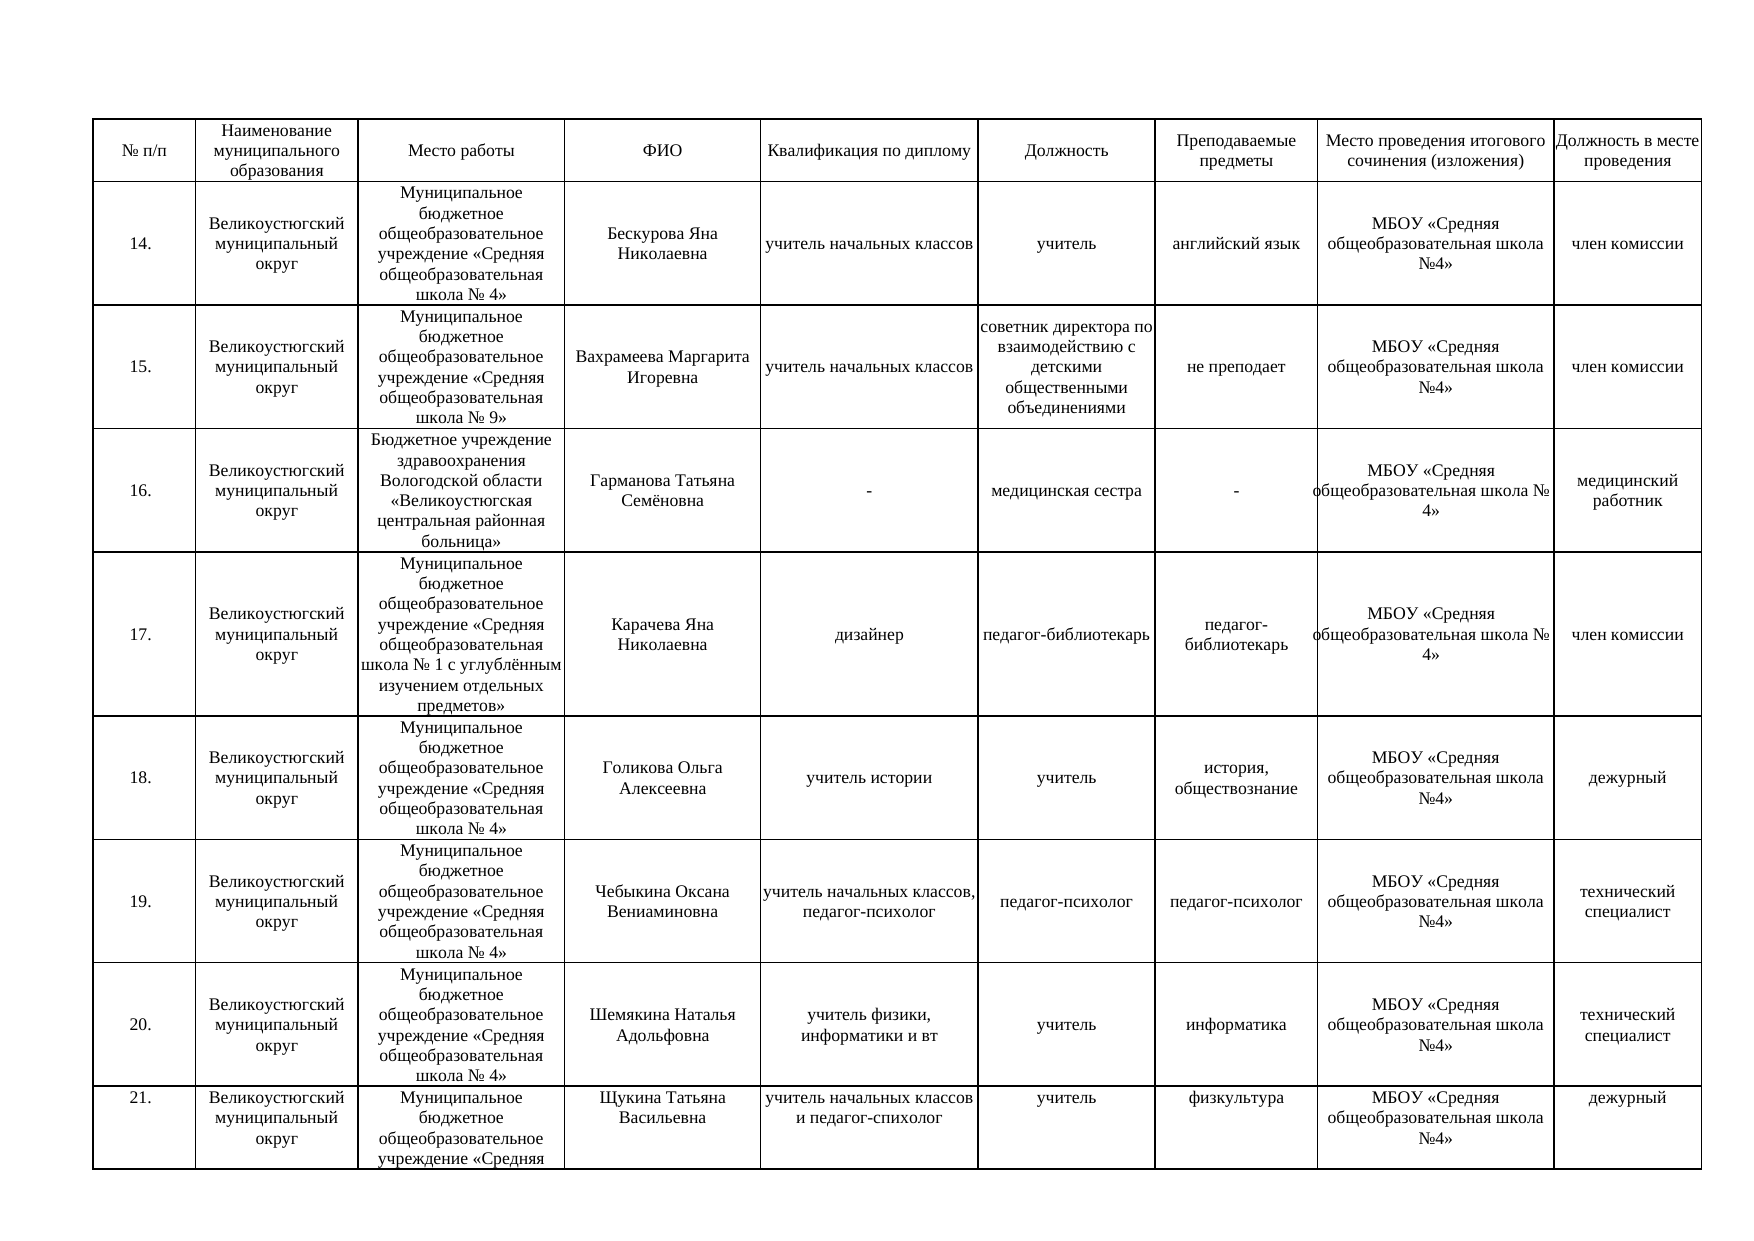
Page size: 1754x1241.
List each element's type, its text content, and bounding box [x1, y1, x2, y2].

table_cell Бюджетное учреждение здравоохранения Вологодской области «Великоустюгская центральная районная больница» [359, 429, 564, 551]
table_cell Шемякина Наталья Адольфовна [565, 963, 760, 1085]
table_cell учитель [979, 963, 1154, 1085]
table_cell физкультура [1156, 1087, 1317, 1168]
table_cell [94, 840, 195, 962]
table_cell [94, 306, 195, 427]
table_cell МБОУ «Средняя общеобразовательная школа №4» [1318, 182, 1553, 304]
table_header Должность [979, 120, 1154, 181]
table_cell Гарманова Татьяна Семёновна [565, 429, 760, 551]
table_cell [94, 1087, 195, 1168]
table_cell Бескурова Яна Николаевна [565, 182, 760, 304]
table_cell Муниципальное бюджетное общеобразовательное учреждение «Средняя общеобразовательная школа № 4» [359, 963, 564, 1085]
table_cell дизайнер [761, 553, 977, 715]
table_cell Великоустюгский муниципальный округ [196, 553, 357, 715]
table_cell [94, 717, 195, 838]
table_cell педагог-психолог [1156, 840, 1317, 962]
table_cell Вахрамеева Маргарита Игоревна [565, 306, 760, 427]
table_cell Великоустюгский муниципальный округ [196, 429, 357, 551]
table_cell член комиссии [1555, 182, 1701, 304]
table_cell английский язык [1156, 182, 1317, 304]
table_cell Муниципальное бюджетное общеобразовательное учреждение «Средняя общеобразовательная школа № 4» [359, 840, 564, 962]
table_cell история, обществознание [1156, 717, 1317, 838]
table_cell технический специалист [1555, 840, 1701, 962]
table_cell медицинский работник [1555, 429, 1701, 551]
table_cell МБОУ «Средняя общеобразовательная школа №4» [1318, 840, 1553, 962]
table_cell Великоустюгский муниципальный округ [196, 306, 357, 427]
table_cell технический специалист [1555, 963, 1701, 1085]
table_header Должность в месте проведения [1555, 120, 1701, 181]
table_cell - [1156, 429, 1317, 551]
table_cell учитель начальных классов, педагог-психолог [761, 840, 977, 962]
table_cell [94, 553, 195, 715]
table_header Место работы [359, 120, 564, 181]
table_cell Великоустюгский муниципальный округ [196, 840, 357, 962]
table_cell МБОУ «Средняя общеобразовательная школа № 4» [1318, 429, 1553, 551]
table_cell медицинская сестра [979, 429, 1154, 551]
table_cell МБОУ «Средняя общеобразовательная школа №4» [1318, 1087, 1553, 1168]
table_cell Муниципальное бюджетное общеобразовательное учреждение «Средняя общеобразовательная школа № 4» [359, 717, 564, 838]
table_cell МБОУ «Средняя общеобразовательная школа №4» [1318, 963, 1553, 1085]
table_cell Карачева Яна Николаевна [565, 553, 760, 715]
table_cell педагог-библиотекарь [1156, 553, 1317, 715]
table_cell учитель [979, 717, 1154, 838]
table_cell - [761, 429, 977, 551]
table_cell Великоустюгский муниципальный округ [196, 963, 357, 1085]
table_cell Муниципальное бюджетное общеобразовательное учреждение «Средняя общеобразовательная школа № 4» [359, 1087, 564, 1168]
table_cell учитель физики, информатики и вт [761, 963, 977, 1085]
table_cell учитель начальных классов и педагог-спихолог [761, 1087, 977, 1168]
table_cell учитель [979, 182, 1154, 304]
table_header № п/п [94, 120, 195, 181]
table_cell педагог-библиотекарь [979, 553, 1154, 715]
table_cell не преподает [1156, 306, 1317, 427]
table_cell Муниципальное бюджетное общеобразовательное учреждение «Средняя общеобразовательная школа № 1 с углублённым изучением отдельных предметов» [359, 553, 564, 715]
table_cell [94, 182, 195, 304]
table_cell Великоустюгский муниципальный округ [196, 182, 357, 304]
table_header ФИО [565, 120, 760, 181]
table_cell дежурный [1555, 717, 1701, 838]
table_cell МБОУ «Средняя общеобразовательная школа №4» [1318, 306, 1553, 427]
table_cell Чебыкина Оксана Вениаминовна [565, 840, 760, 962]
table_header Квалификация по диплому [761, 120, 977, 181]
table_header Преподаваемые предметы [1156, 120, 1317, 181]
table_cell дежурный [1555, 1087, 1701, 1168]
table_cell учитель начальных классов [761, 306, 977, 427]
table_cell член комиссии [1555, 306, 1701, 427]
table_cell учитель начальных классов [761, 182, 977, 304]
table_header Место проведения итогового сочинения (изложения) [1318, 120, 1553, 181]
table_cell МБОУ «Средняя общеобразовательная школа № 4» [1318, 553, 1553, 715]
table_cell Голикова Ольга Алексеевна [565, 717, 760, 838]
table_cell МБОУ «Средняя общеобразовательная школа №4» [1318, 717, 1553, 838]
table_cell информатика [1156, 963, 1317, 1085]
table_cell Муниципальное бюджетное общеобразовательное учреждение «Средняя общеобразовательная школа № 4» [359, 182, 564, 304]
table_cell учитель истории [761, 717, 977, 838]
table_cell советник директора по взаимодействию с детскими общественными объединениями [979, 306, 1154, 427]
table_cell Великоустюгский муниципальный округ [196, 717, 357, 838]
table_cell Великоустюгский муниципальный округ [196, 1087, 357, 1168]
table_cell педагог-психолог [979, 840, 1154, 962]
table_cell учитель [979, 1087, 1154, 1168]
table_cell член комиссии [1555, 553, 1701, 715]
table_header Наименование муниципального образования [196, 120, 357, 181]
table_cell [94, 429, 195, 551]
table_cell Щукина Татьяна Васильевна [565, 1087, 760, 1168]
table_cell Муниципальное бюджетное общеобразовательное учреждение «Средняя общеобразовательная школа № 9» [359, 306, 564, 427]
table_cell [94, 963, 195, 1085]
